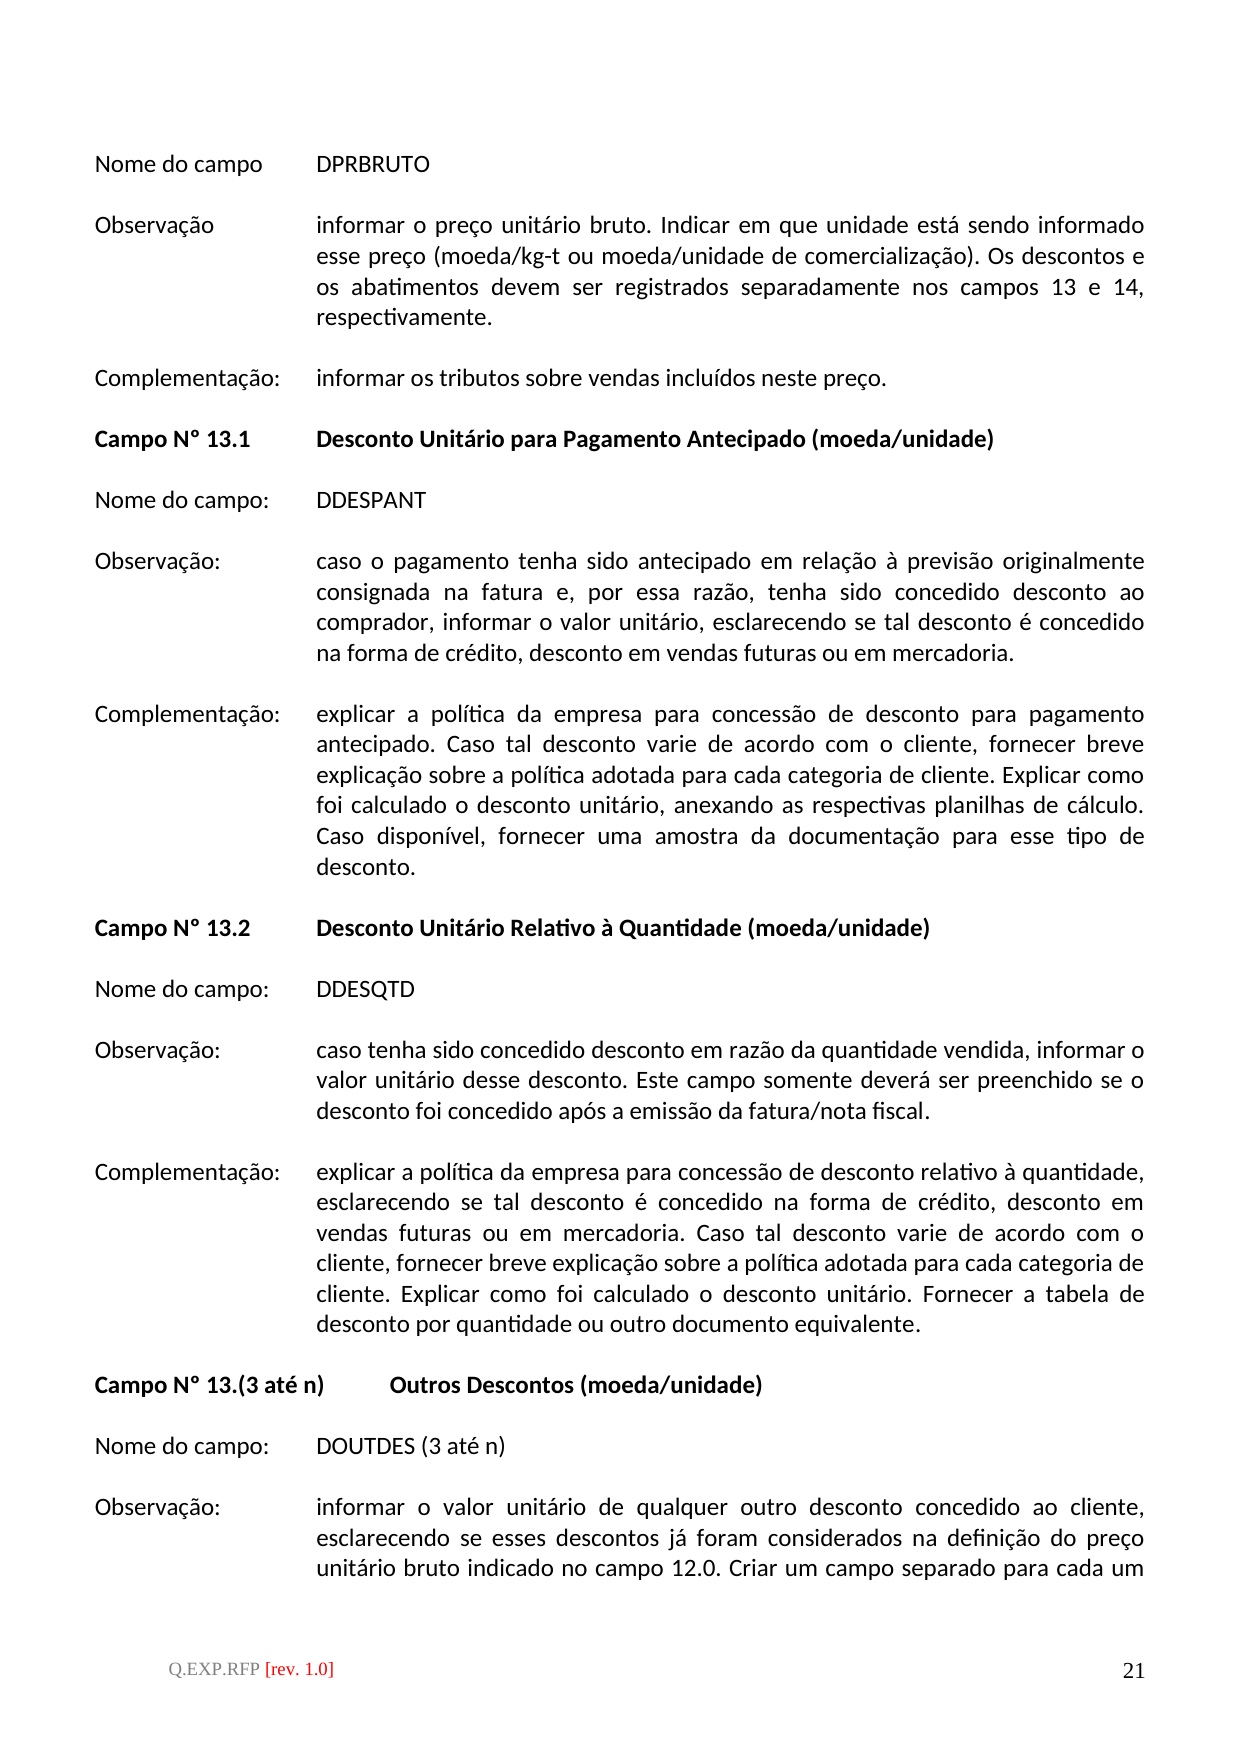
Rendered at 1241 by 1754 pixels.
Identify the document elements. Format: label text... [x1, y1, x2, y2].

text Observação: caso tenha sido concedido desconto em razão da quantidade vendida, informar o valor unitário desse desconto. Este campo somente deverá ser preenchido se o desconto foi concedido após a emissão da fatura/nota fiscal. [94, 1034, 1146, 1125]
text Complementação: explicar a política da empresa para concessão de desconto relativo à quantidade, esclarecendo se tal desconto é concedido na forma de crédito, desconto em vendas futuras ou em mercadoria. Caso tal desconto varie de acordo com o cliente, fornecer breve explicação sobre a política adotada para cada categoria de cliente. Explicar como foi calculado o desconto unitário. Fornecer a tabela de desconto por quantidade ou outro documento equivalente. [94, 1156, 1146, 1339]
text Nome do campo DPRBRUTO [94, 149, 1146, 179]
text Campo Nº 13.(3 até n) Outros Descontos (moeda/unidade) [94, 1369, 1146, 1400]
text Nome do campo: DOUTDES (3 até n) [94, 1431, 1146, 1461]
text Observação: caso o pagamento tenha sido antecipado em relação à previsão originalmente consignada na fatura e, por essa razão, tenha sido concedido desconto ao comprador, informar o valor unitário, esclarecendo se tal desconto é concedido na forma de crédito, desconto em vendas futuras ou em mercadoria. [94, 545, 1146, 667]
text Complementação: informar os tributos sobre vendas incluídos neste preço. [94, 362, 1146, 393]
text Campo Nº 13.1 Desconto Unitário para Pagamento Antecipado (moeda/unidade) [94, 423, 1146, 454]
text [94, 1492, 1146, 1583]
text Nome do campo: DDESQTD [94, 973, 1146, 1003]
text Campo Nº 13.2 Desconto Unitário Relativo à Quantidade (moeda/unidade) [94, 912, 1146, 942]
text Observação informar o preço unitário bruto. Indicar em que unidade está sendo informado esse preço (moeda/kg-t ou moeda/unidade de comercialização). Os descontos e os abatimentos devem ser registrados separadamente nos campos 13 e 14, respectivamente. [94, 210, 1146, 332]
text Nome do campo: DDESPANT [94, 484, 1146, 515]
text Complementação: explicar a política da empresa para concessão de desconto para pagamento antecipado. Caso tal desconto varie de acordo com o cliente, fornecer breve explicação sobre a política adotada para cada categoria de cliente. Explicar como foi calculado o desconto unitário, anexando as respectivas planilhas de cálculo. Caso disponível, fornecer uma amostra da documentação para esse tipo de desconto. [94, 698, 1146, 881]
